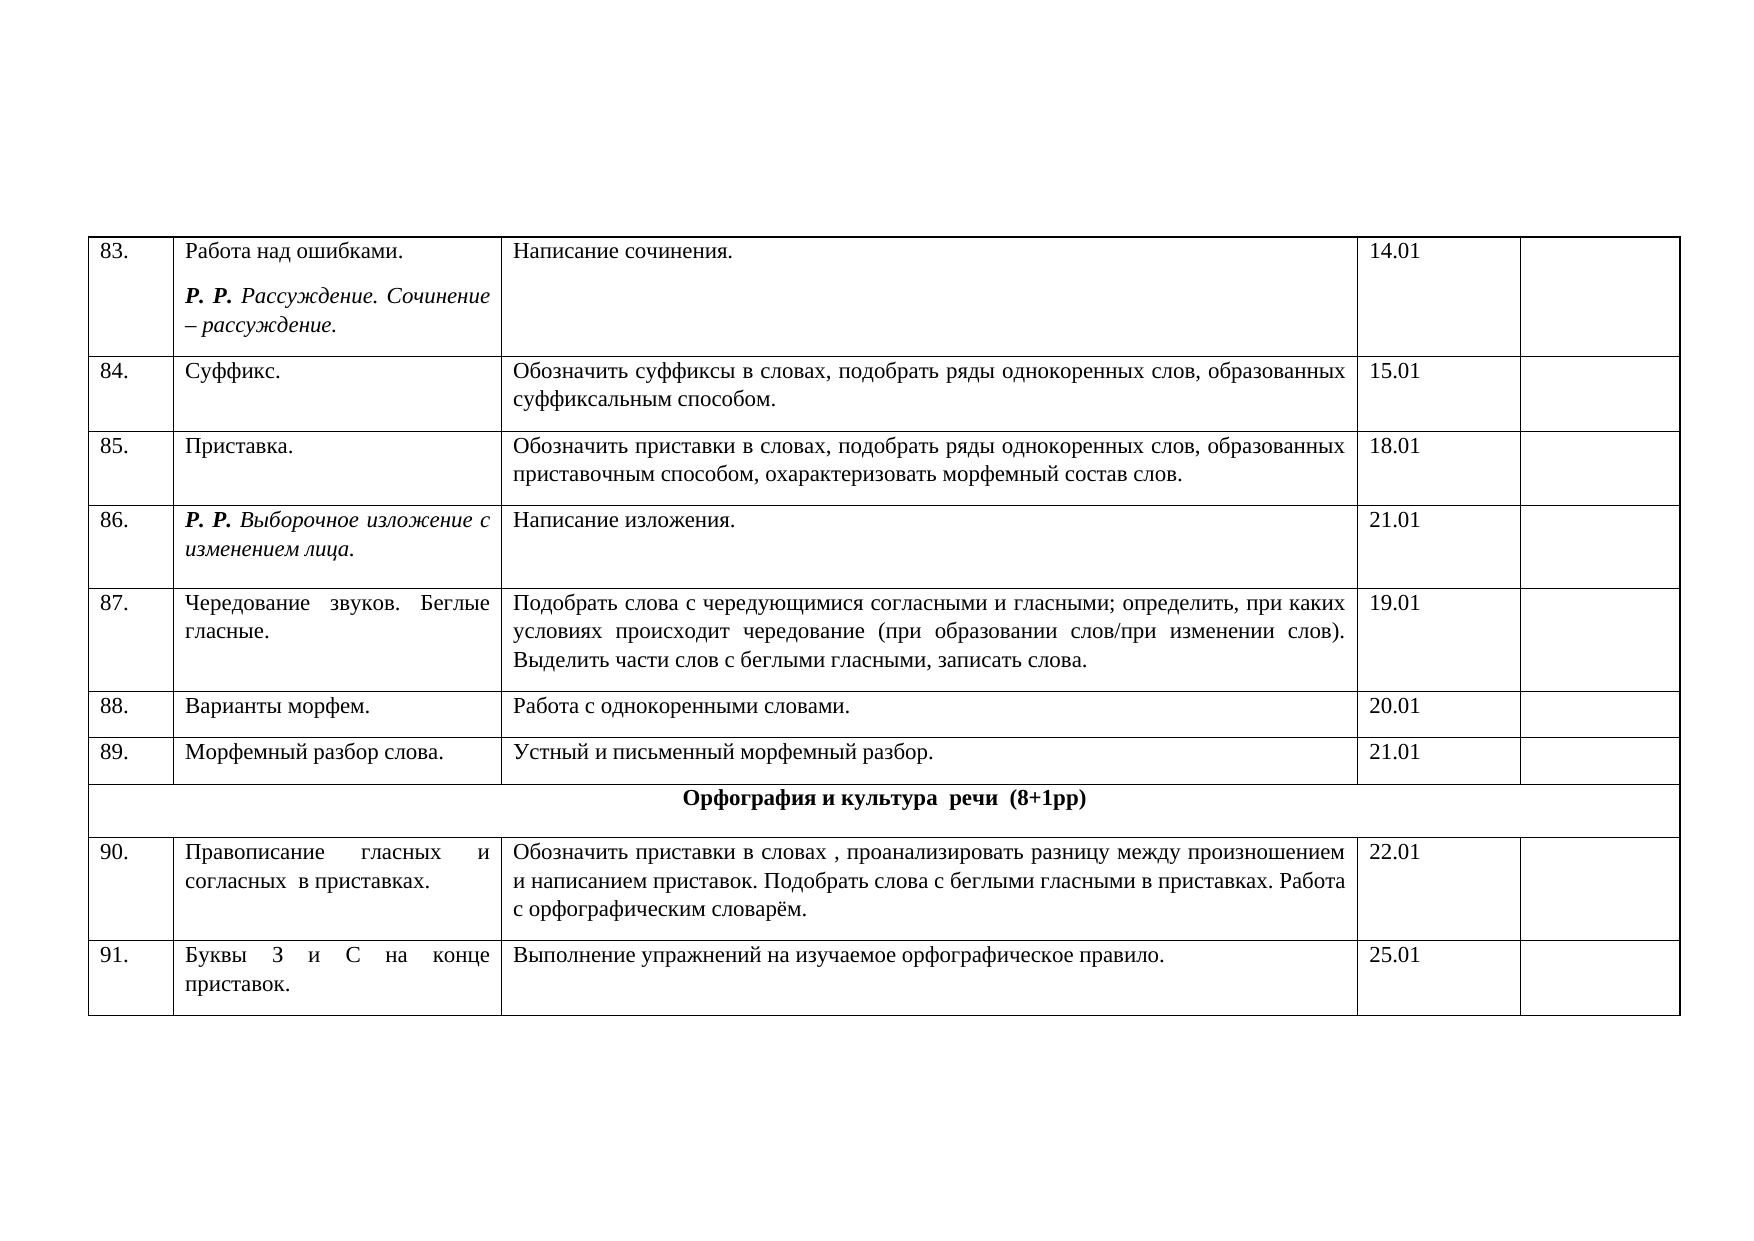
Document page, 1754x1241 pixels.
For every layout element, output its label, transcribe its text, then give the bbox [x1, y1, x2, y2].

table_cell 19.01 [1358, 589, 1520, 691]
table_cell 87. [89, 589, 173, 691]
table_cell 21.01 [1358, 506, 1520, 588]
table_cell Суффикс. [174, 357, 501, 431]
table_cell Обозначить приставки в словах, подобрать ряды однокоренных слов, образованных приставочным способом, охарактеризовать морфемный состав слов. [502, 432, 1357, 505]
table_cell 20.01 [1358, 692, 1520, 737]
table_cell Чередование звуков. Беглые гласные. [174, 589, 501, 691]
table_cell [1521, 838, 1679, 940]
table_cell Буквы З и С на конце приставок. [174, 941, 501, 1015]
table_cell Написание изложения. [502, 506, 1357, 588]
table_cell 22.01 [1358, 838, 1520, 940]
table_cell Приставка. [174, 432, 501, 505]
table_cell 25.01 [1358, 941, 1520, 1015]
table_cell 15.01 [1358, 357, 1520, 431]
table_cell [502, 941, 1357, 1015]
table_cell 89. [89, 738, 173, 783]
table_cell Обозначить суффиксы в словах, подобрать ряды однокоренных слов, образованных суффиксальным способом. [502, 357, 1357, 431]
table_cell [1521, 357, 1679, 431]
table_cell Работа с однокоренными словами. [502, 692, 1357, 737]
table_cell [1521, 506, 1679, 588]
table_cell 88. [89, 692, 173, 737]
table_cell Работа над ошибками. Р. Р. Рассуждение. Сочинение – рассуждение. [174, 238, 501, 356]
table_cell Подобрать слова с чередующимися согласными и гласными; определить, при каких условиях происходит чередование (при образовании слов/при изменении слов). Выделить части слов с беглыми гласными, записать слова. [502, 589, 1357, 691]
table_cell [1521, 738, 1679, 783]
table_cell [1521, 238, 1679, 356]
table_cell Правописание гласных и согласных в приставках. [174, 838, 501, 940]
table_cell Написание сочинения. [502, 238, 1357, 356]
table_cell 85. [89, 432, 173, 505]
table_cell 86. [89, 506, 173, 588]
table_cell 18.01 [1358, 432, 1520, 505]
table_cell 84. [89, 357, 173, 431]
table_cell Морфемный разбор слова. [174, 738, 501, 783]
table_cell [1521, 432, 1679, 505]
table_cell Орфография и культура речи (8+1рр) [89, 785, 1679, 837]
table_cell Обозначить приставки в словах , проанализировать разницу между произношением и написанием приставок. Подобрать слова с беглыми гласными в приставках. Работа с орфографическим словарём. [502, 838, 1357, 940]
table_cell Р. Р. Выборочное изложение с изменением лица. [174, 506, 501, 588]
table_cell Устный и письменный морфемный разбор. [502, 738, 1357, 783]
table_cell 14.01 [1358, 238, 1520, 356]
table_cell [1521, 941, 1679, 1015]
table_cell 21.01 [1358, 738, 1520, 783]
table_cell 90. [89, 838, 173, 940]
table_cell Варианты морфем. [174, 692, 501, 737]
table_cell 91. [89, 941, 173, 1015]
table_cell [1521, 692, 1679, 737]
table_cell [1521, 589, 1679, 691]
table_cell 83. [89, 238, 173, 356]
